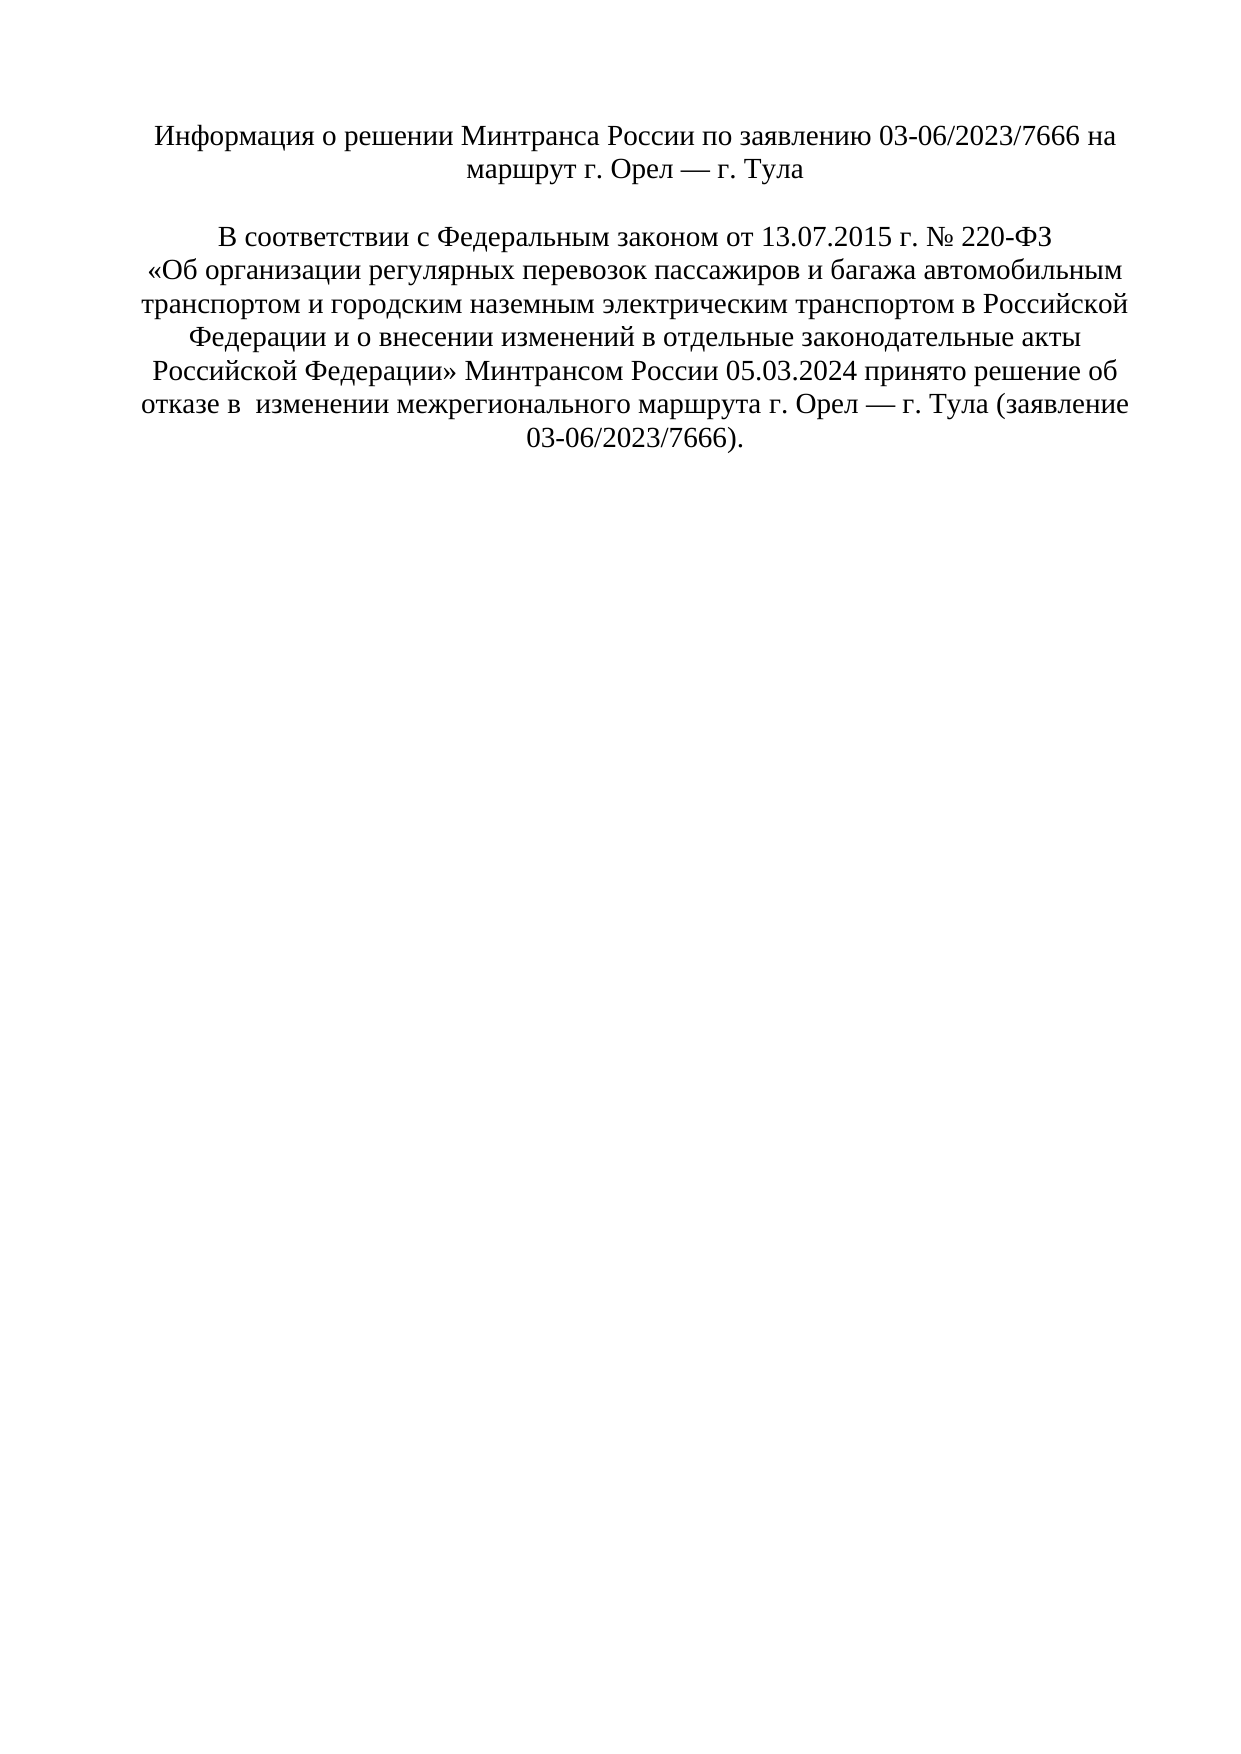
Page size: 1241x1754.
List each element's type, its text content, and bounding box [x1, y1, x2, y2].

text Информация о решении Минтранса России по заявлению 03-06/2023/7666 на маршрут г. Орел — г. Тула [118, 118, 1152, 185]
text В соответствии с Федеральным законом от 13.07.2015 г. № 220-ФЗ «Об организации регулярных перевозок пассажиров и багажа автомобильным транспортом и городским наземным электрическим транспортом в Российской Федерации и о внесении изменений в отдельные законодательные акты Российской Федерации» Минтрансом России 05.03.2024 принято решение об отказе в изменении межрегионального маршрута г. Орел — г. Тула (заявление 03-06/2023/7666). [118, 219, 1152, 453]
